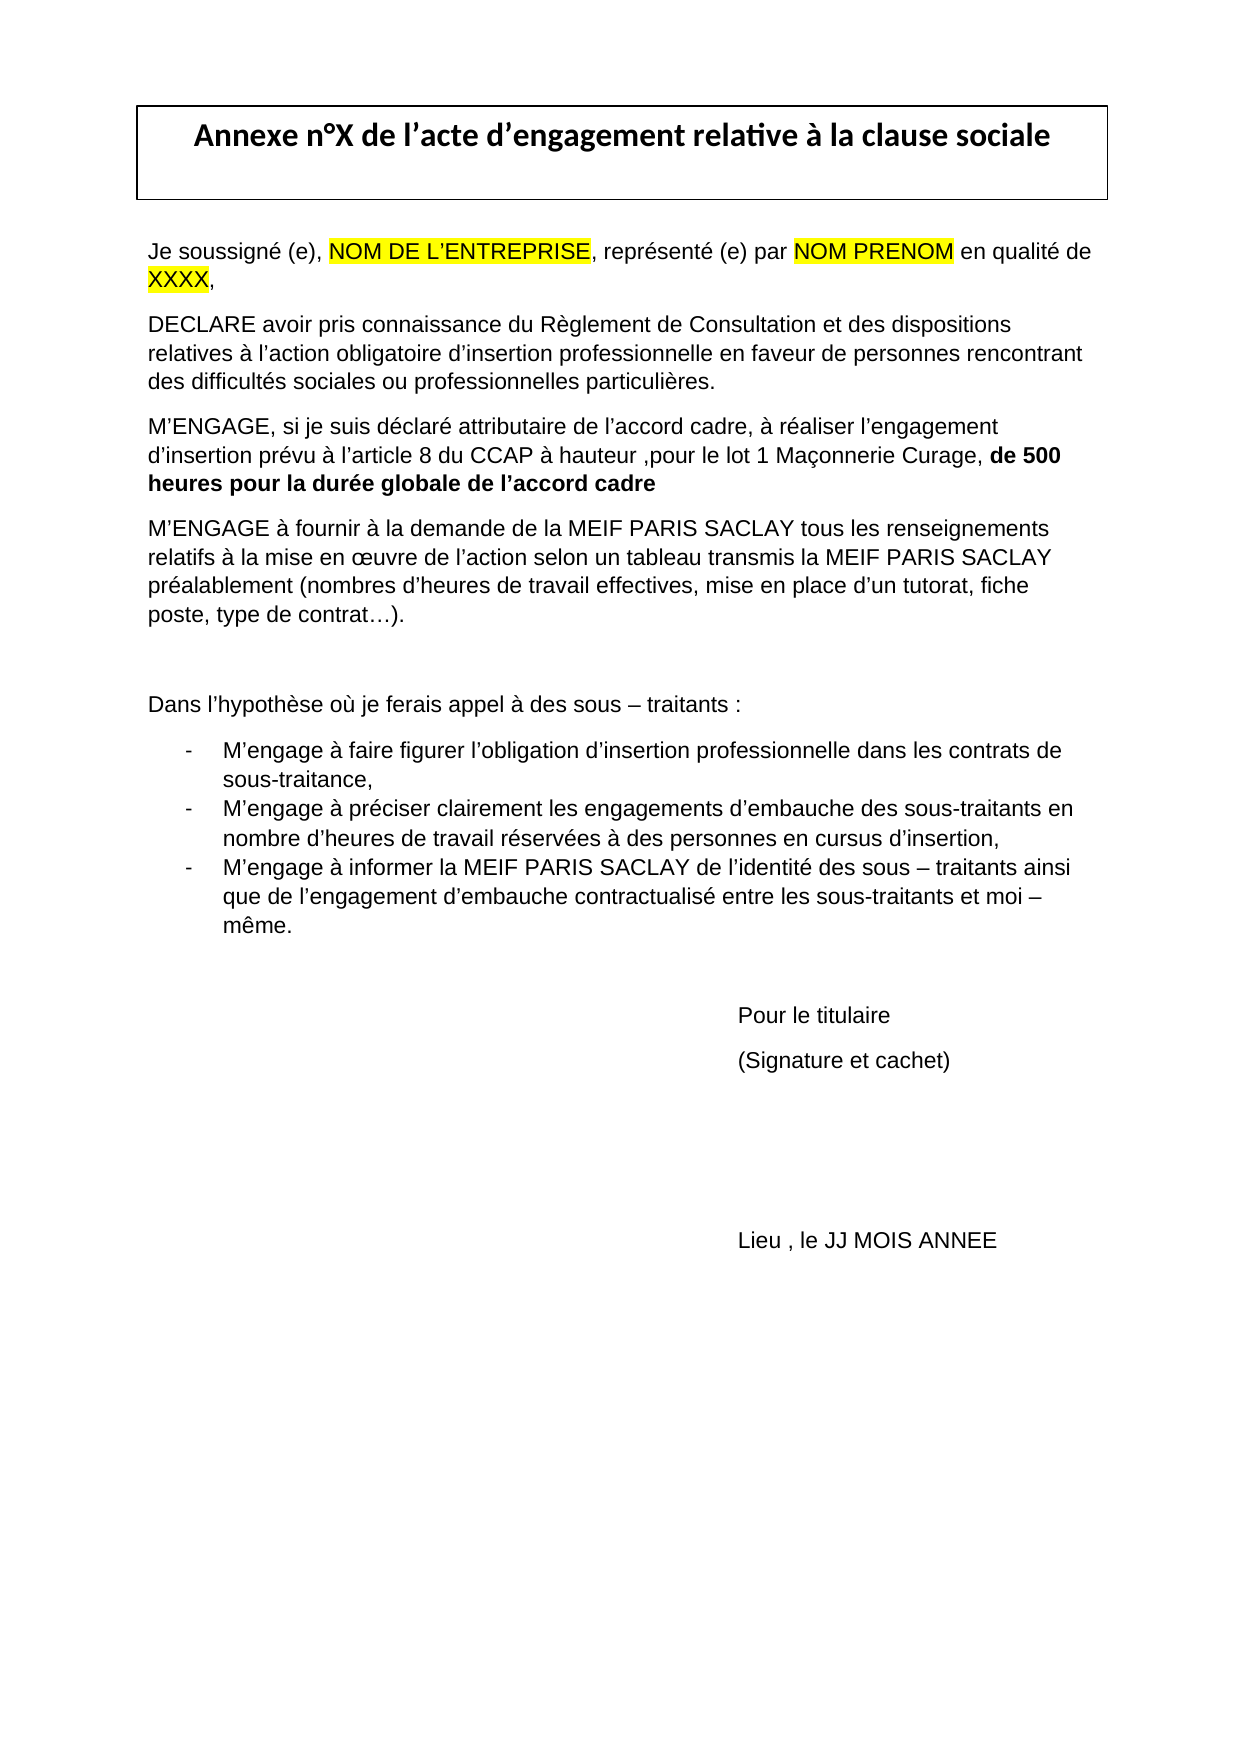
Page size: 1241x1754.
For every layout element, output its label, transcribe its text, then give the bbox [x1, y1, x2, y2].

text (Signature et cachet) [738, 1047, 1093, 1073]
list M’engage à préciser clairement les engagements d’embauche des sous-traitants en nombre d’heures de travail réservées à des personnes en cursus d’insertion, [185, 794, 1093, 851]
text M’ENGAGE à fournir à la demande de la MEIF PARIS SACLAY tous les renseignements relatifs à la mise en œuvre de l’action selon un tableau transmis la MEIF PARIS SACLAY préalablement (nombres d’heures de travail effectives, mise en place d’un tutorat, fiche poste, type de contrat…). [148, 515, 1093, 627]
text Lieu , le JJ MOIS ANNEE [738, 1227, 1093, 1254]
text Dans l’hypothèse où je ferais appel à des sous – traitants : [148, 691, 1093, 717]
text Je soussigné (e), NOM DE L’ENTREPRISE, représenté (e) par NOM PRENOM en qualité de XXXX, [148, 238, 1093, 293]
text DECLARE avoir pris connaissance du Règlement de Consultation et des dispositions relatives à l’action obligatoire d’insertion professionnelle en faveur de personnes rencontrant des difficultés sociales ou professionnelles particulières. [148, 311, 1093, 394]
text M’ENGAGE, si je suis déclaré attributaire de l’accord cadre, à réaliser l’engagement d’insertion prévu à l’article 8 du CCAP à hauteur ,pour le lot 1 Maçonnerie Curage, de 500 heures pour la durée globale de l’accord cadre [148, 413, 1093, 497]
text Pour le titulaire [738, 1002, 1093, 1028]
list M’engage à faire figurer l’obligation d’insertion professionnelle dans les contrats de sous-traitance, [185, 736, 1093, 792]
list M’engage à informer la MEIF PARIS SACLAY de l’identité des sous – traitants ainsi que de l’engagement d’embauche contractualisé entre les sous-traitants et moi – même. [185, 853, 1093, 938]
